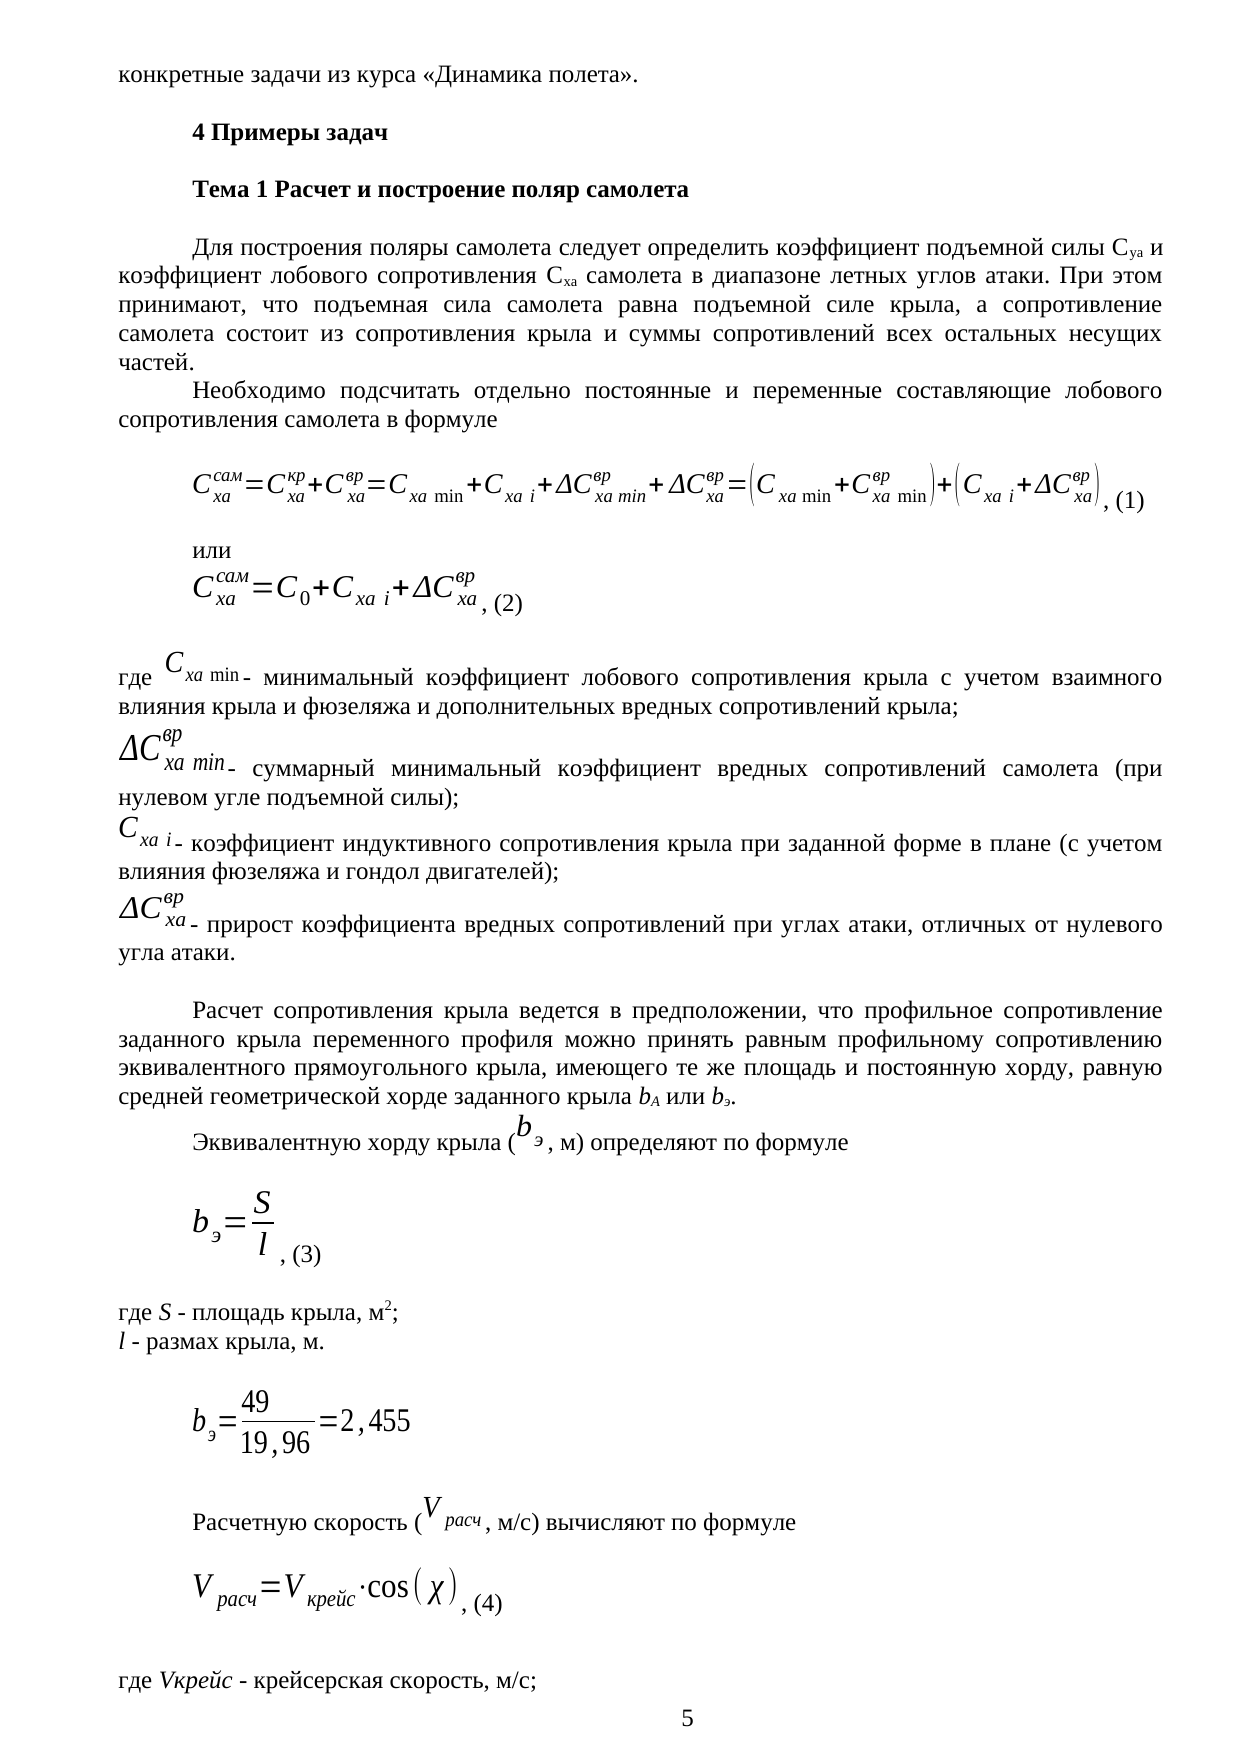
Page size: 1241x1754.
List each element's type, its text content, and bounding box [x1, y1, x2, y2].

text Для построения поляры самолета следует определить коэффициент подъемной силы Суа и коэффициент лобового сопротивления Сха самолета в диапазоне летных углов атаки. При этом принимают, что подъемная сила самолета равна подъемной силе крыла, а сопротивление самолета состоит из сопротивления крыла и суммы сопротивлений всех остальных несущих частей. [118, 232, 1163, 375]
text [118, 59, 1181, 88]
text , (1) [118, 462, 1163, 514]
text - прирост коэффициента вредных сопротивлений при углах атаки, отличных от нулевого угла атаки. [118, 885, 1163, 966]
text l - размах крыла, м. [118, 1326, 1163, 1354]
text Необходимо подсчитать отдельно постоянные и переменные составляющие лобового сопротивления самолета в формуле [118, 375, 1163, 433]
text Тема 1 Расчет и построение поляр самолета [118, 174, 1181, 203]
text - коэффициент индуктивного сопротивления крыла при заданной форме в плане (с учетом влияния фюзеляжа и гондол двигателей); [118, 810, 1163, 885]
text 4 Примеры задач [118, 117, 1181, 145]
text Расчетную скорость (, м/с) вычисляют по формуле [118, 1490, 1163, 1536]
text Расчет сопротивления крыла ведется в предположении, что профильное сопротивление заданного крыла переменного профиля можно принять равным профильному сопротивлению эквивалентного прямоугольного крыла, имеющего те же площадь и постоянную хорду, равную средней геометрической хорде заданного крыла bА или bэ. [118, 995, 1163, 1110]
text Эквивалентную хорду крыла (, м) определяют по формуле [118, 1110, 1163, 1156]
text , (4) [118, 1565, 1163, 1617]
text где - минимальный коэффициент лобового сопротивления крыла с учетом взаимного влияния крыла и фюзеляжа и дополнительных вредных сопротивлений крыла; [118, 645, 1163, 720]
text где S - площадь крыла, м2; [118, 1297, 1163, 1326]
text , (3) [118, 1185, 1163, 1268]
text - суммарный минимальный коэффициент вредных сопротивлений самолета (при нулевом угле подъемной силы); [118, 720, 1163, 810]
text где Vкрейс - крейсерская скорость, м/с; [118, 1646, 1163, 1694]
text или [118, 514, 1163, 564]
text , (2) [118, 564, 1163, 616]
